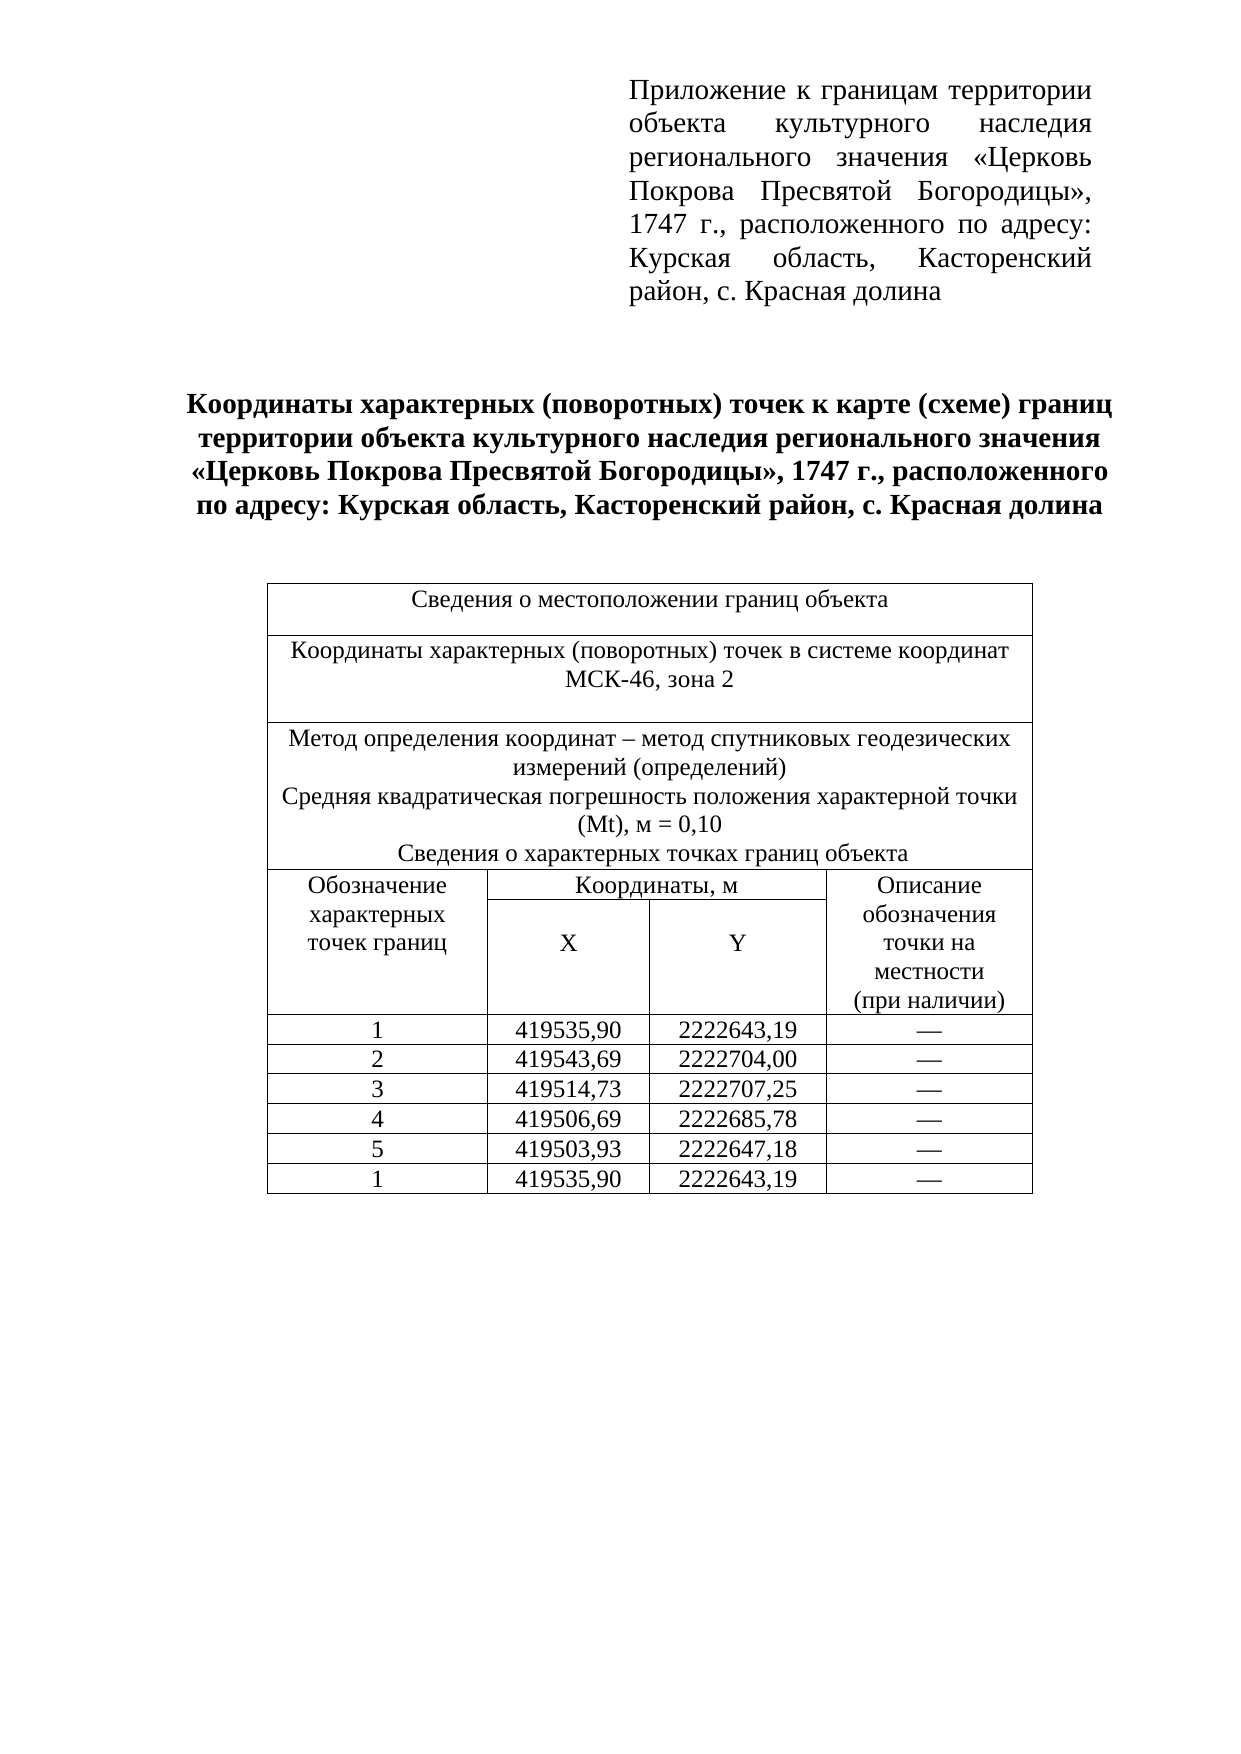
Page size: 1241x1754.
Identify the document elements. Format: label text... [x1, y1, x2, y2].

table_cell X [488, 900, 649, 1014]
table_cell 1 [268, 1164, 487, 1192]
table_cell 419503,93 [488, 1134, 649, 1163]
table_cell 1 [268, 1015, 487, 1043]
table_cell Координаты характерных (поворотных) точек в системе координат МСК-46, зона 2 [268, 636, 1032, 722]
text Координаты характерных (поворотных) точек к карте (схеме) границ территории объекта культурного наследия регионального значения «Церковь Покрова Пресвятой Богородицы», 1747 г., расположенного по адресу: Курская область, Касторенский район, с. Красная долина [177, 386, 1122, 521]
table_cell 419535,90 [488, 1164, 649, 1192]
table_cell 419535,90 [488, 1015, 649, 1043]
table_cell — [827, 1015, 1032, 1043]
table_cell Описание обозначения точки на местности (при наличии) [827, 870, 1032, 1014]
table_cell 419543,69 [488, 1045, 649, 1073]
table_cell 2222707,25 [650, 1074, 826, 1103]
table_header Сведения о местоположении границ объекта [268, 584, 1032, 634]
table_cell — [827, 1104, 1032, 1133]
table_cell Координаты, м [488, 870, 826, 899]
table_cell Обозначение характерных точек границ [268, 870, 487, 1014]
table_cell Y [650, 900, 826, 1014]
table_cell 2222643,19 [650, 1015, 826, 1043]
table_cell — [827, 1074, 1032, 1103]
table_cell 2222647,18 [650, 1134, 826, 1163]
table_cell 2 [268, 1045, 487, 1073]
table_cell — [827, 1134, 1032, 1163]
table_cell 3 [268, 1074, 487, 1103]
table_header Приложение к границам территории объекта культурного наследия регионального значения «Церковь Покрова Пресвятой Богородицы», 1747 г., расположенного по адресу: Курская область, Касторенский район, с. Красная долина [618, 72, 1103, 368]
table_cell 5 [268, 1134, 487, 1163]
table_cell 2222704,00 [650, 1045, 826, 1073]
table_cell 419514,73 [488, 1074, 649, 1103]
table_cell 2222685,78 [650, 1104, 826, 1133]
table_cell 2222643,19 [650, 1164, 826, 1192]
table_cell Метод определения координат – метод спутниковых геодезических измерений (определений) Средняя квадратическая погрешность положения характерной точки (Мt), м = 0,10 Сведения о характерных точках границ объекта [268, 723, 1032, 869]
table_cell 419506,69 [488, 1104, 649, 1133]
table_cell 4 [268, 1104, 487, 1133]
table_cell — [827, 1045, 1032, 1073]
table_cell — [827, 1164, 1032, 1192]
